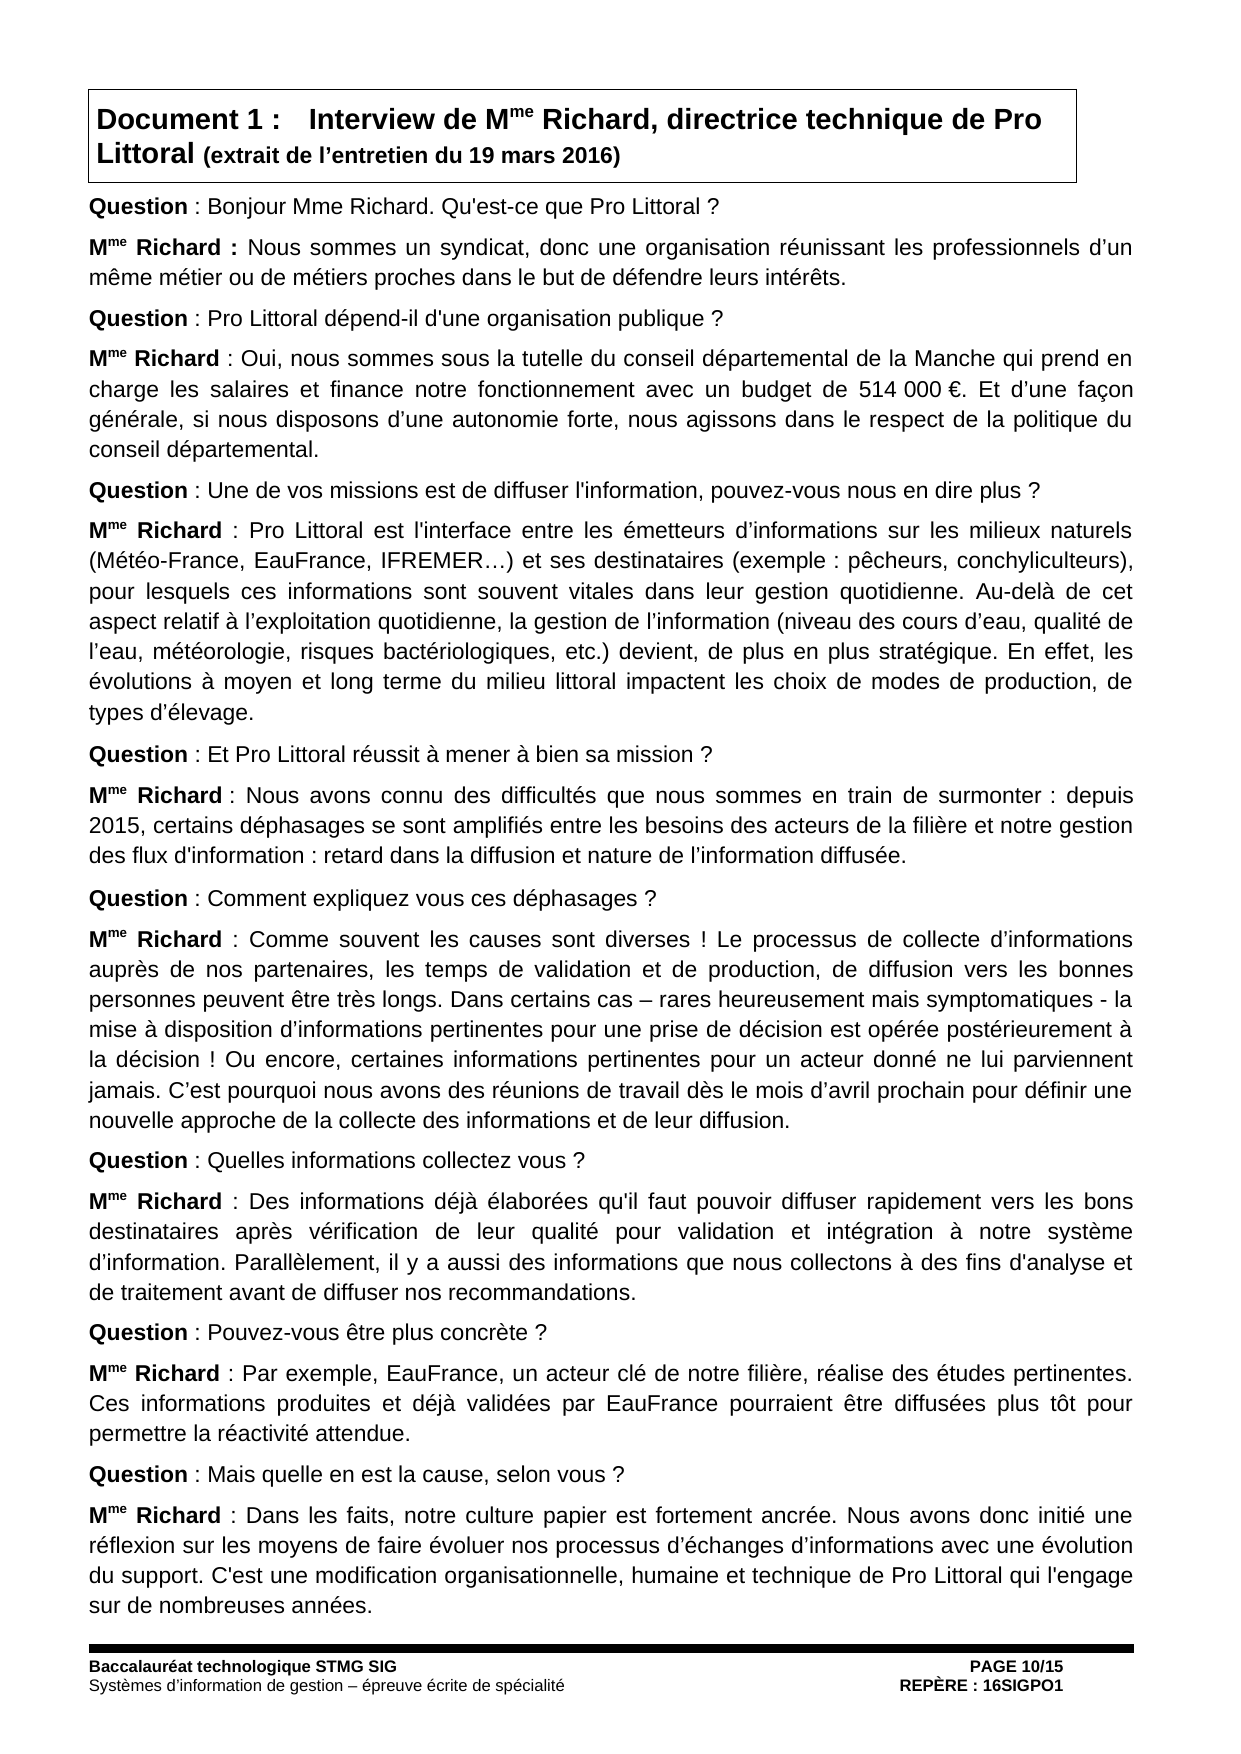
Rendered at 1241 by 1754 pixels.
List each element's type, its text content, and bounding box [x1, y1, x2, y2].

text Mme Richard : Oui, nous sommes sous la tutelle du conseil départemental de la Manche qui prend en charge les salaires et finance notre fonctionnement avec un budget de 514 000 €. Et d’une façon générale, si nous disposons d’une autonomie forte, nous agissons dans le respect de la politique du conseil départemental. [89, 345, 1134, 462]
text Question : Quelles informations collectez vous ? [89, 1147, 1134, 1174]
text Question : Pro Littoral dépend-il d'une organisation publique ? [89, 305, 1134, 331]
text Mme Richard : Des informations déjà élaborées qu'il faut pouvoir diffuser rapidement vers les bons destinataires après vérification de leur qualité pour validation et intégration à notre système d’information. Parallèlement, il y a aussi des informations que nous collectons à des fins d'analyse et de traitement avant de diffuser nos recommandations. [89, 1188, 1134, 1305]
text Mme Richard : Comme souvent les causes sont diverses ! Le processus de collecte d’informations auprès de nos partenaires, les temps de validation et de production, de diffusion vers les bonnes personnes peuvent être très longs. Dans certains cas – rares heureusement mais symptomatiques - la mise à disposition d’informations pertinentes pour une prise de décision est opérée postérieurement à la décision ! Ou encore, certaines informations pertinentes pour un acteur donné ne lui parviennent jamais. C’est pourquoi nous avons des réunions de travail dès le mois d’avril prochain pour définir une nouvelle approche de la collecte des informations et de leur diffusion. [89, 926, 1134, 1133]
text Question : Pouvez-vous être plus concrète ? [89, 1319, 1134, 1346]
table_header Document 1 : Interview de Mme Richard, directrice technique de Pro Littoral (extrait de l’entretien du 19 mars 2016) [89, 90, 1076, 182]
text Question : Comment expliquez vous ces déphasages ? [89, 885, 1134, 911]
text Question : Une de vos missions est de diffuser l'information, pouvez-vous nous en dire plus ? [89, 477, 1134, 503]
text Question : Bonjour Mme Richard. Qu'est-ce que Pro Littoral ? [89, 193, 1134, 219]
text Mme Richard : Par exemple, EauFrance, un acteur clé de notre filière, réalise des études pertinentes. Ces informations produites et déjà validées par EauFrance pourraient être diffusées plus tôt pour permettre la réactivité attendue. [89, 1360, 1134, 1447]
text Question : Et Pro Littoral réussit à mener à bien sa mission ? [89, 741, 1134, 767]
text Mme Richard : Pro Littoral est l'interface entre les émetteurs d’informations sur les milieux naturels (Météo-France, EauFrance, IFREMER…) et ses destinataires (exemple : pêcheurs, conchyliculteurs), pour lesquels ces informations sont souvent vitales dans leur gestion quotidienne. Au-delà de cet aspect relatif à l’exploitation quotidienne, la gestion de l’information (niveau des cours d’eau, qualité de l’eau, météorologie, risques bactériologiques, etc.) devient, de plus en plus stratégique. En effet, les évolutions à moyen et long terme du milieu littoral impactent les choix de modes de production, de types d’élevage. [89, 517, 1134, 725]
text Question : Mais quelle en est la cause, selon vous ? [89, 1461, 1134, 1487]
text Mme Richard : Nous avons connu des difficultés que nous sommes en train de surmonter : depuis 2015, certains déphasages se sont amplifiés entre les besoins des acteurs de la filière et notre gestion des flux d'information : retard dans la diffusion et nature de l’information diffusée. [89, 782, 1134, 868]
text Mme Richard : Dans les faits, notre culture papier est fortement ancrée. Nous avons donc initié une réflexion sur les moyens de faire évoluer nos processus d’échanges d’informations avec une évolution du support. C'est une modification organisationnelle, humaine et technique de Pro Littoral qui l'engage sur de nombreuses années. [89, 1502, 1134, 1618]
text Mme Richard : Nous sommes un syndicat, donc une organisation réunissant les professionnels d’un même métier ou de métiers proches dans le but de défendre leurs intérêts. [89, 234, 1134, 290]
